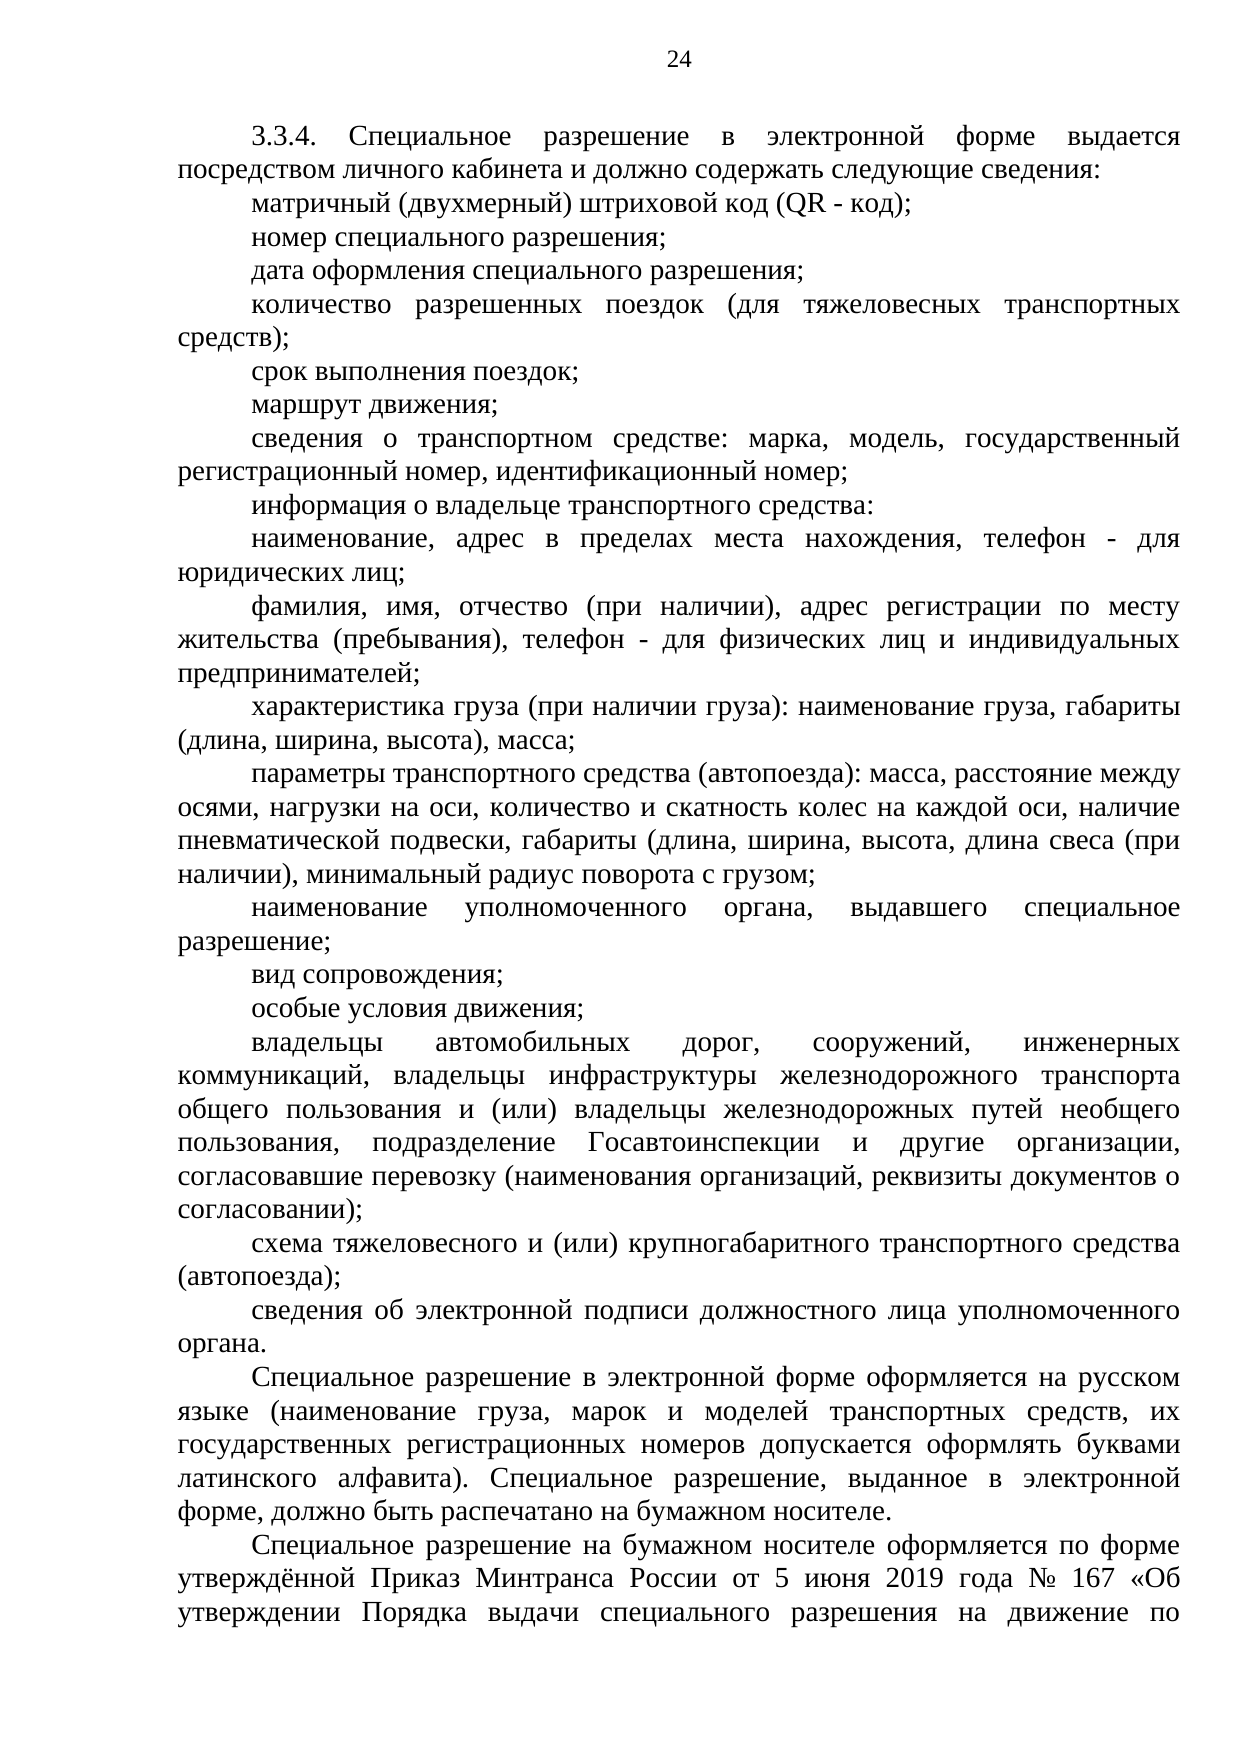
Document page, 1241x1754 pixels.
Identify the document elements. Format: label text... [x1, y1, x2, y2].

text наименование, адрес в пределах места нахождения, телефон - для юридических лиц; [177, 521, 1181, 588]
text матричный (двухмерный) штриховой код (QR - код); [177, 185, 1181, 219]
text дата оформления специального разрешения; [177, 252, 1181, 286]
text Специальное разрешение в электронной форме оформляется на русском языке (наименование груза, марок и моделей транспортных средств, их государственных регистрационных номеров допускается оформлять буквами латинского алфавита). Специальное разрешение, выданное в электронной форме, должно быть распечатано на бумажном носителе. [177, 1359, 1181, 1527]
text владельцы автомобильных дорог, сооружений, инженерных коммуникаций, владельцы инфраструктуры железнодорожного транспорта общего пользования и (или) владельцы железнодорожных путей необщего пользования, подразделение Госавтоинспекции и другие организации, согласовавшие перевозку (наименования организаций, реквизиты документов о согласовании); [177, 1024, 1181, 1225]
text срок выполнения поездок; [177, 353, 1181, 386]
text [177, 1527, 1181, 1627]
text параметры транспортного средства (автопоезда): масса, расстояние между осями, нагрузки на оси, количество и скатность колес на каждой оси, наличие пневматической подвески, габариты (длина, ширина, высота, длина свеса (при наличии), минимальный радиус поворота с грузом; [177, 755, 1181, 889]
text фамилия, имя, отчество (при наличии), адрес регистрации по месту жительства (пребывания), телефон - для физических лиц и индивидуальных предпринимателей; [177, 588, 1181, 688]
text особые условия движения; [177, 990, 1181, 1024]
text характеристика груза (при наличии груза): наименование груза, габариты (длина, ширина, высота), масса; [177, 688, 1181, 755]
text схема тяжеловесного и (или) крупногабаритного транспортного средства (автопоезда); [177, 1225, 1181, 1292]
text сведения об электронной подписи должностного лица уполномоченного органа. [177, 1292, 1181, 1359]
text номер специального разрешения; [177, 219, 1181, 252]
text наименование уполномоченного органа, выдавшего специальное разрешение; [177, 889, 1181, 957]
text 3.3.4. Специальное разрешение в электронной форме выдается посредством личного кабинета и должно содержать следующие сведения: [177, 118, 1181, 185]
text маршрут движения; [177, 386, 1181, 420]
text информация о владельце транспортного средства: [177, 487, 1181, 521]
text количество разрешенных поездок (для тяжеловесных транспортных средств); [177, 286, 1181, 353]
text сведения о транспортном средстве: марка, модель, государственный регистрационный номер, идентификационный номер; [177, 420, 1181, 487]
text вид сопровождения; [177, 957, 1181, 990]
